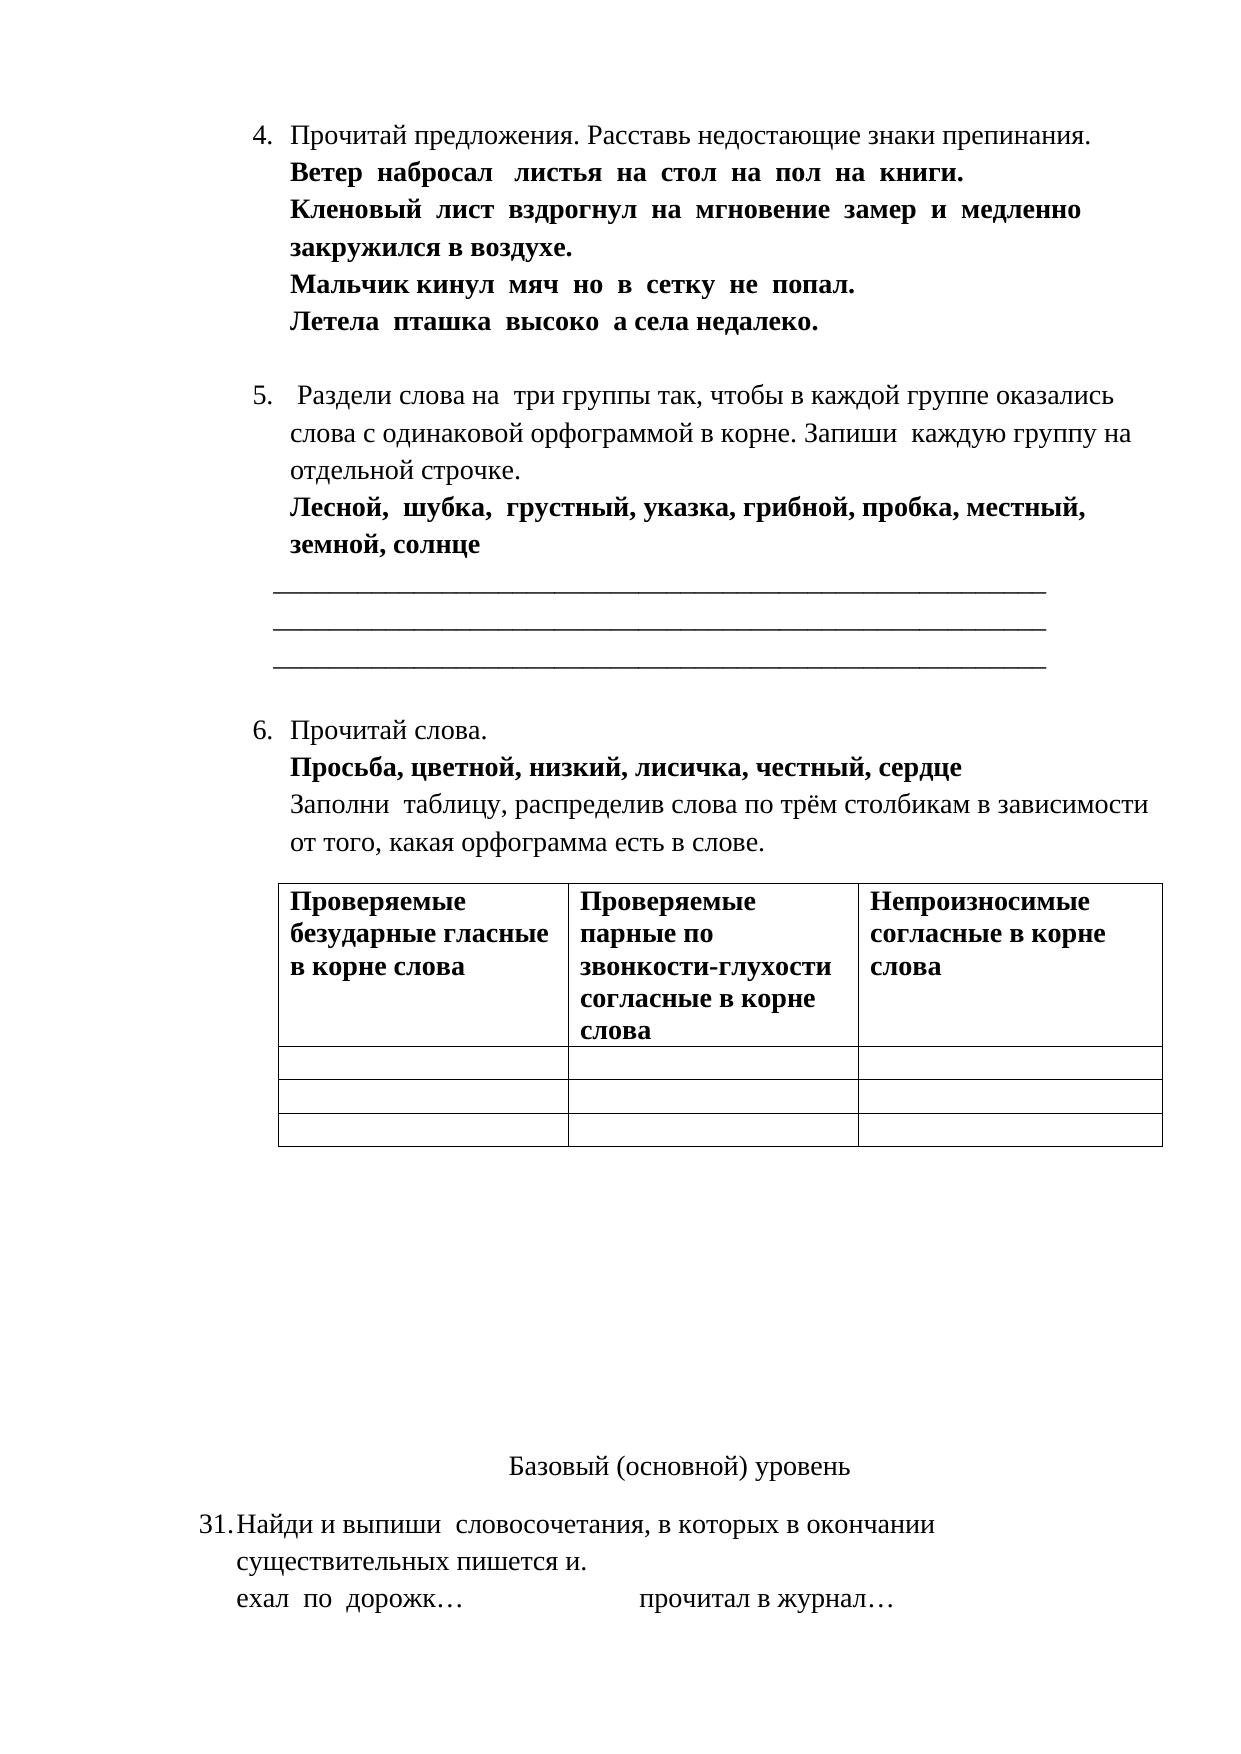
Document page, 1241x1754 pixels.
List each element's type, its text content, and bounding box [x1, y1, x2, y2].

list Заполни таблицу, распределив слова по трём столбикам в зависимости от того, какая орфограмма есть в слове. [290, 787, 1152, 857]
table_header Проверяемые безударные гласные в корне слова [279, 884, 568, 1046]
table_cell [859, 1080, 1162, 1113]
list _______________________________________________________ [252, 602, 1152, 634]
table_header Непроизносимые согласные в корне слова [859, 884, 1162, 1046]
list Мальчик кинул мяч но в сетку не попал. [290, 267, 1152, 299]
table_cell [279, 1114, 568, 1146]
list _______________________________________________________ [252, 564, 1152, 597]
table_cell [279, 1047, 568, 1079]
list Прочитай слова. [252, 713, 1152, 746]
list Прочитай предложения. Расставь недостающие знаки препинания. [252, 118, 1152, 151]
list Лесной, шубка, грустный, указка, грибной, пробка, местный, земной, солнце [290, 490, 1152, 559]
table_cell [569, 1047, 858, 1079]
list Просьба, цветной, низкий, лисичка, честный, сердце [290, 750, 1152, 783]
table_cell [569, 1114, 858, 1146]
table_cell [859, 1047, 1162, 1079]
table_cell [279, 1080, 568, 1113]
list Летела пташка высоко а села недалеко. [290, 304, 1152, 336]
list _______________________________________________________ [252, 639, 1152, 671]
table_header Проверяемые парные по звонкости-глухости согласные в корне слова [569, 884, 858, 1046]
list Кленовый лист вздрогнул на мгновение замер и медленно закружился в воздухе. [290, 192, 1152, 262]
table_cell [859, 1114, 1162, 1146]
text Базовый (основной) уровень [177, 1449, 1152, 1481]
list Найди и выпиши словосочетания, в которых в окончании существительных пишется и. [199, 1507, 1152, 1577]
list Ветер набросал листья на стол на пол на книги. [290, 155, 1152, 188]
table_cell [569, 1080, 858, 1113]
list Раздели слова на три группы так, чтобы в каждой группе оказались слова с одинаковой орфограммой в корне. Запиши каждую группу на отдельной строчке. [252, 378, 1152, 485]
list ехал по дорожк… прочитал в журнал… [236, 1581, 1152, 1614]
